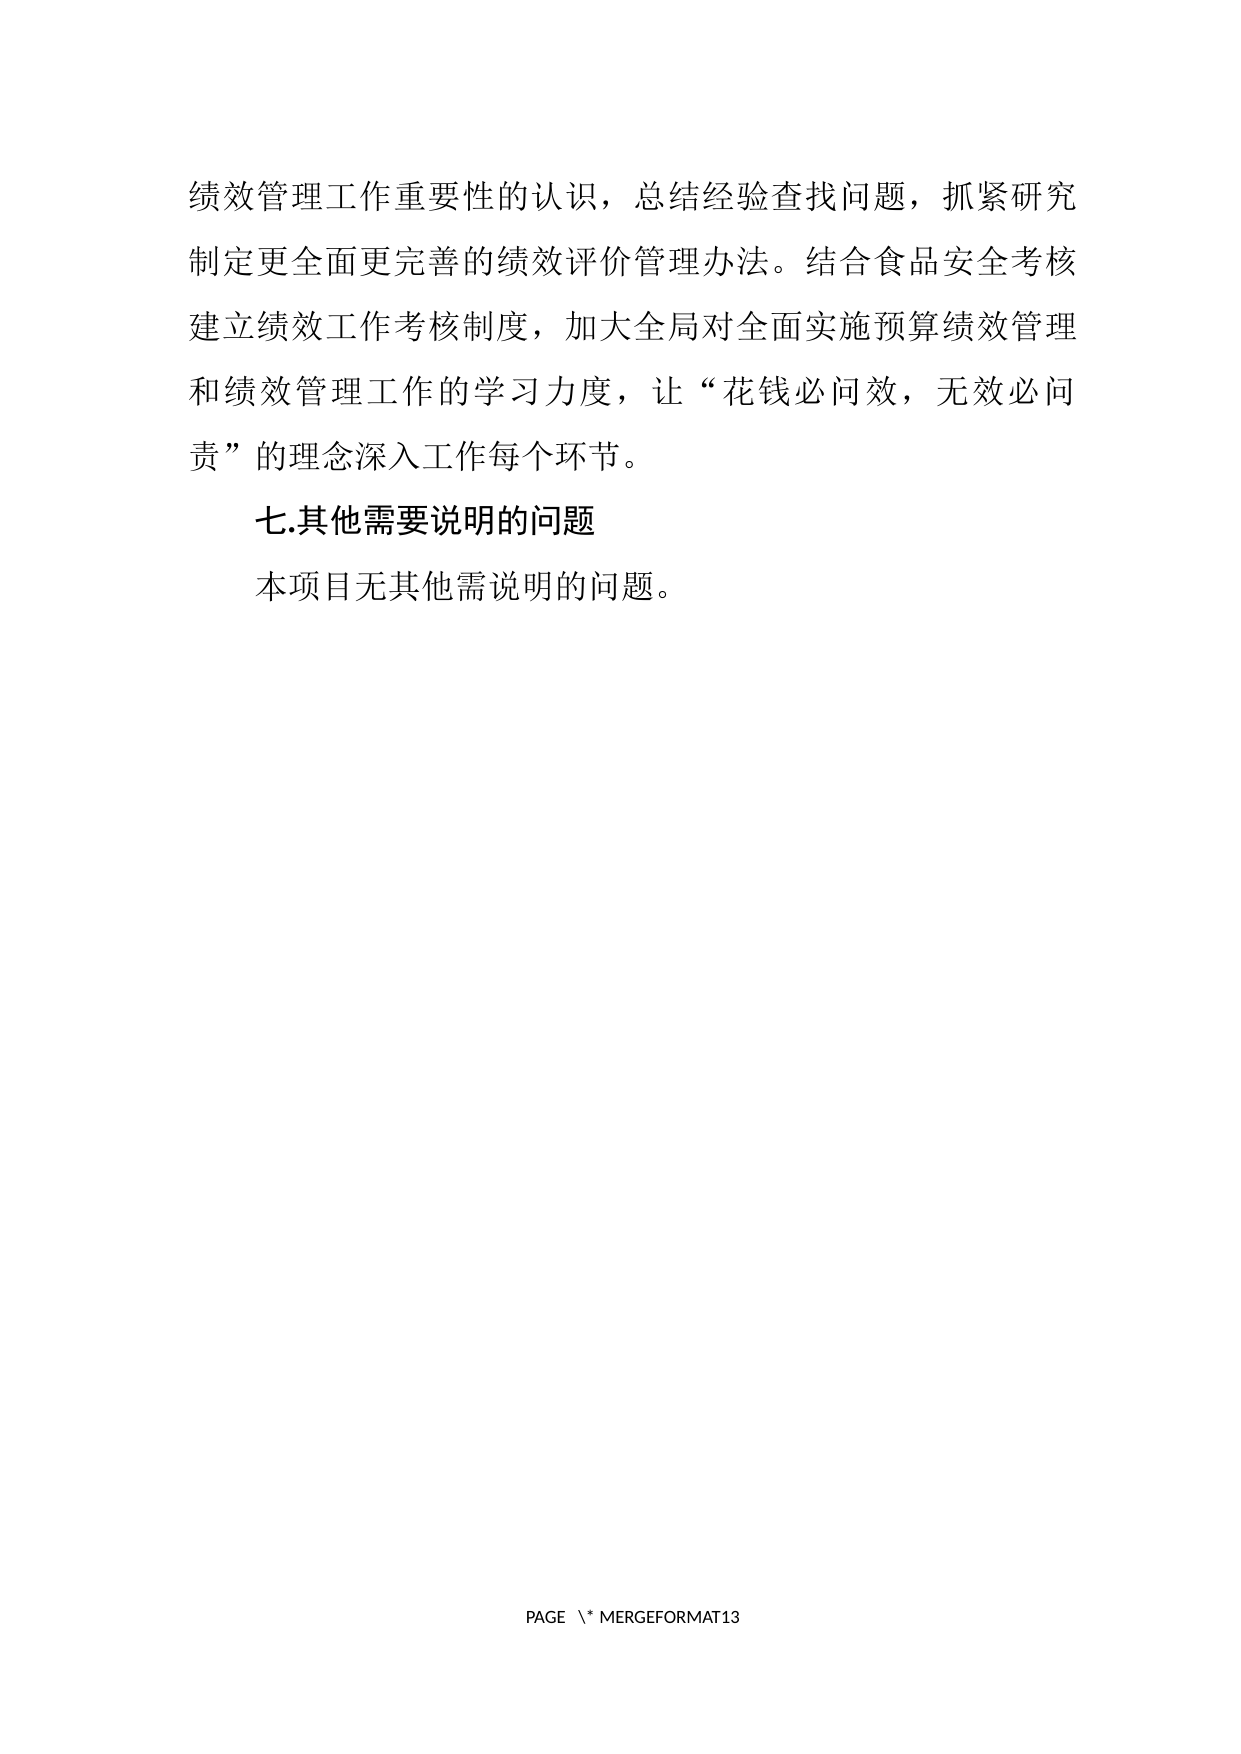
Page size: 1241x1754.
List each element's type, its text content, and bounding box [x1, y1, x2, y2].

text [187, 162, 1078, 487]
text 七.其他需要说明的问题 [187, 487, 1078, 552]
text 本项目无其他需说明的问题。 [187, 552, 1078, 617]
